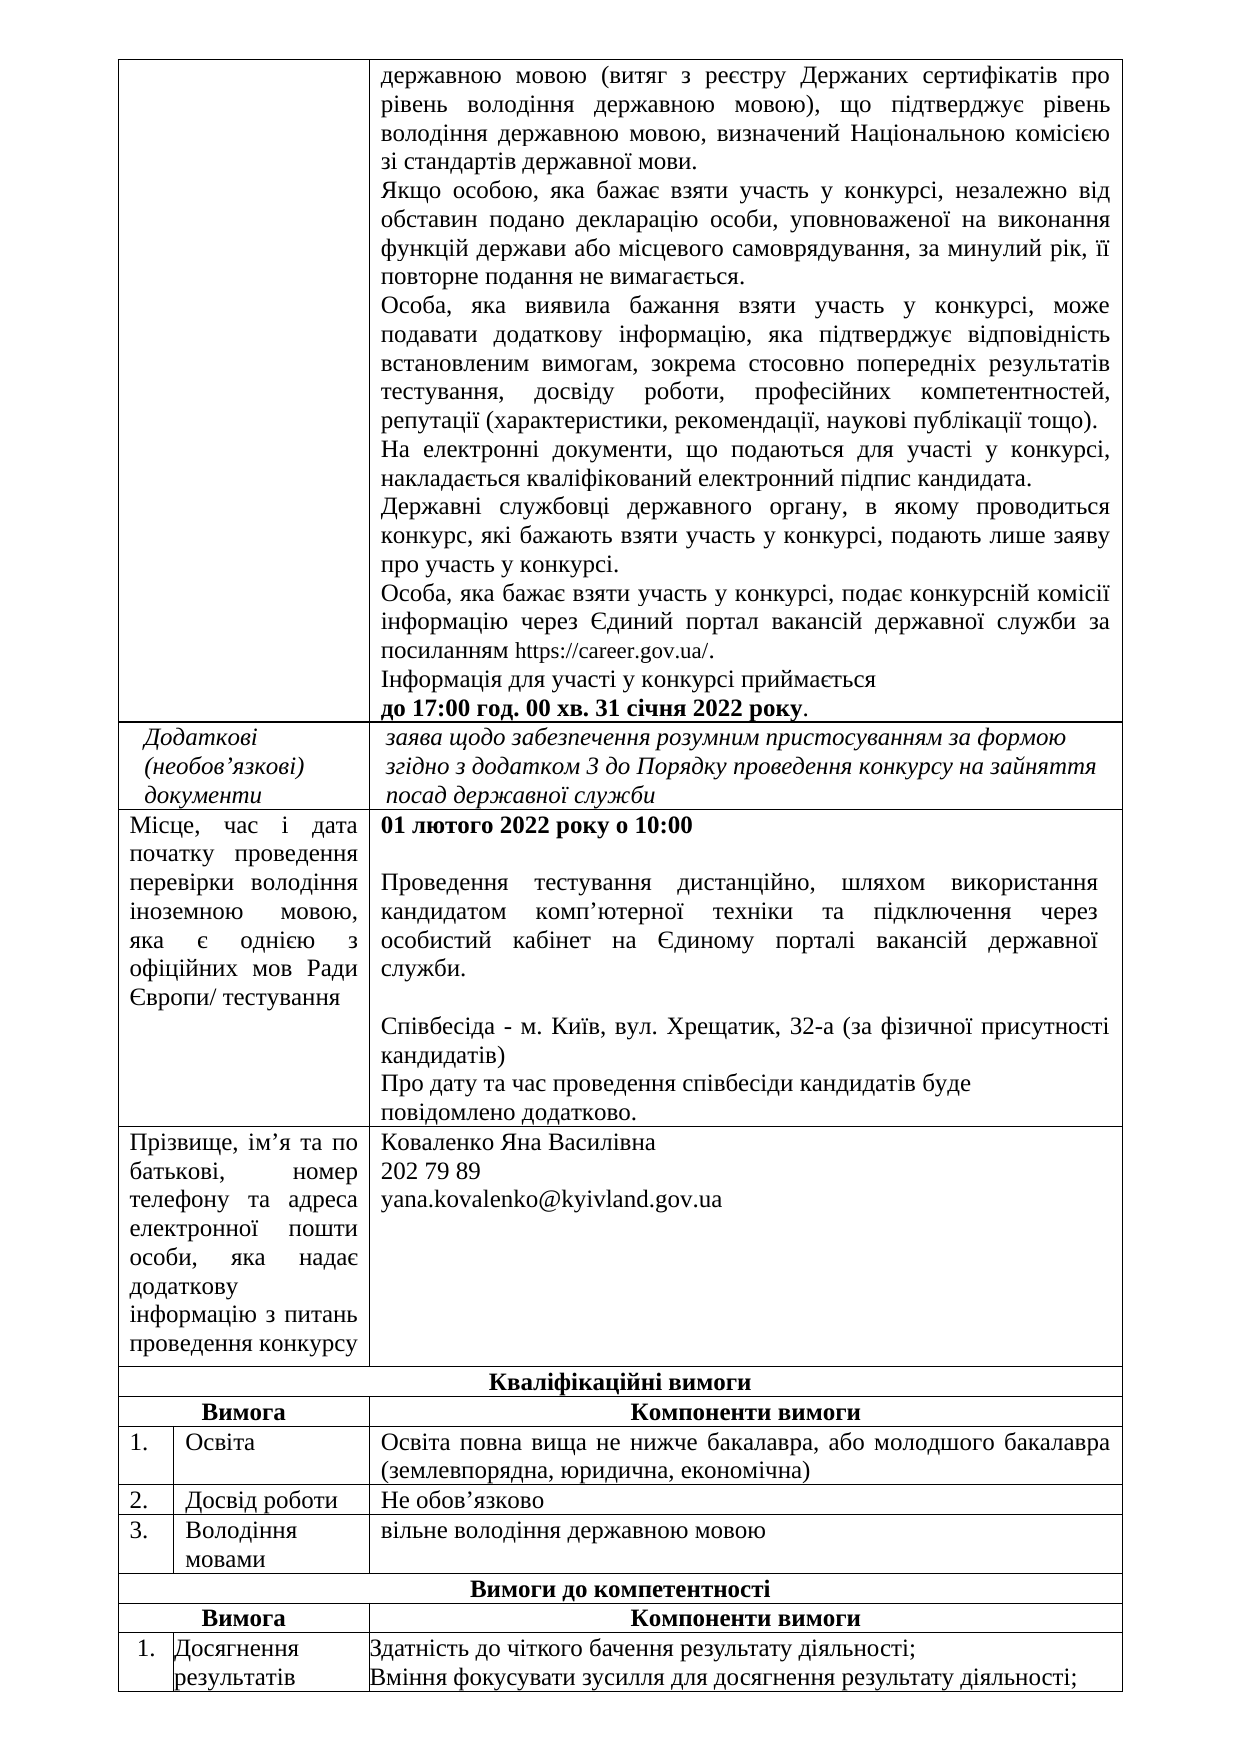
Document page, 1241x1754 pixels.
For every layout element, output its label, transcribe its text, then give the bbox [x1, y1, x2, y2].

table_cell Вимога [119, 1604, 369, 1632]
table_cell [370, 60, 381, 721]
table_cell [370, 1633, 1122, 1691]
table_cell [119, 60, 369, 721]
table_cell Кваліфікаційні вимоги [119, 1367, 1122, 1396]
table_cell 01 лютого 2022 року о 10:00 Проведення тестування дистанційно, шляхом використання кандидатом комп’ютерної техніки та підключення через особистий кабінет на Єдиному порталі вакансій державної служби. Співбесіда - м. Київ, вул. Хрещатик, 32-а (за фізичної присутності кандидатів) Про дату та час проведення співбесіди кандидатів буде повідомлено додатково. [370, 810, 1122, 1126]
table_cell Володіння мовами [174, 1515, 369, 1573]
table_cell Додаткові (необов’язкові) документи [119, 723, 369, 809]
table_cell Коваленко Яна Василівна 202 79 89 yana.kovalenko@kyivland.gov.ua [370, 1127, 1122, 1366]
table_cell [174, 1633, 369, 1691]
table_cell Вимоги до компетентності [119, 1574, 1122, 1602]
table_cell Вимога [119, 1397, 369, 1426]
table_cell Компоненти вимоги [370, 1604, 1122, 1632]
table_cell Освіта [174, 1427, 369, 1484]
table_cell заява щодо забезпечення розумним пристосуванням за формою згідно з додатком 3 до Порядку проведення конкурсу на зайняття посад державної служби [370, 723, 1122, 809]
table_cell 1. [119, 1633, 173, 1691]
table_cell Не обов’язково [370, 1485, 1122, 1514]
table_cell Досвід роботи [174, 1485, 369, 1514]
table_cell Місце, час і дата початку проведення перевірки володіння іноземною мовою, яка є однією з офіційних мов Ради Європи/ тестування [119, 810, 369, 1126]
table_cell 2. [119, 1485, 173, 1514]
table_cell Прізвище, ім’я та по батькові, номер телефону та адреса електронної пошти особи, яка надає додаткову інформацію з питань проведення конкурсу [119, 1127, 369, 1366]
table_cell 1. [119, 1427, 173, 1484]
table_cell 3. [119, 1515, 173, 1573]
table_cell вільне володіння державною мовою [370, 1515, 1122, 1573]
table_cell Компоненти вимоги [370, 1397, 1122, 1426]
table_cell Освіта повна вища не нижче бакалавра, або молодшого бакалавра (землевпорядна, юридична, економічна) [370, 1427, 1122, 1484]
